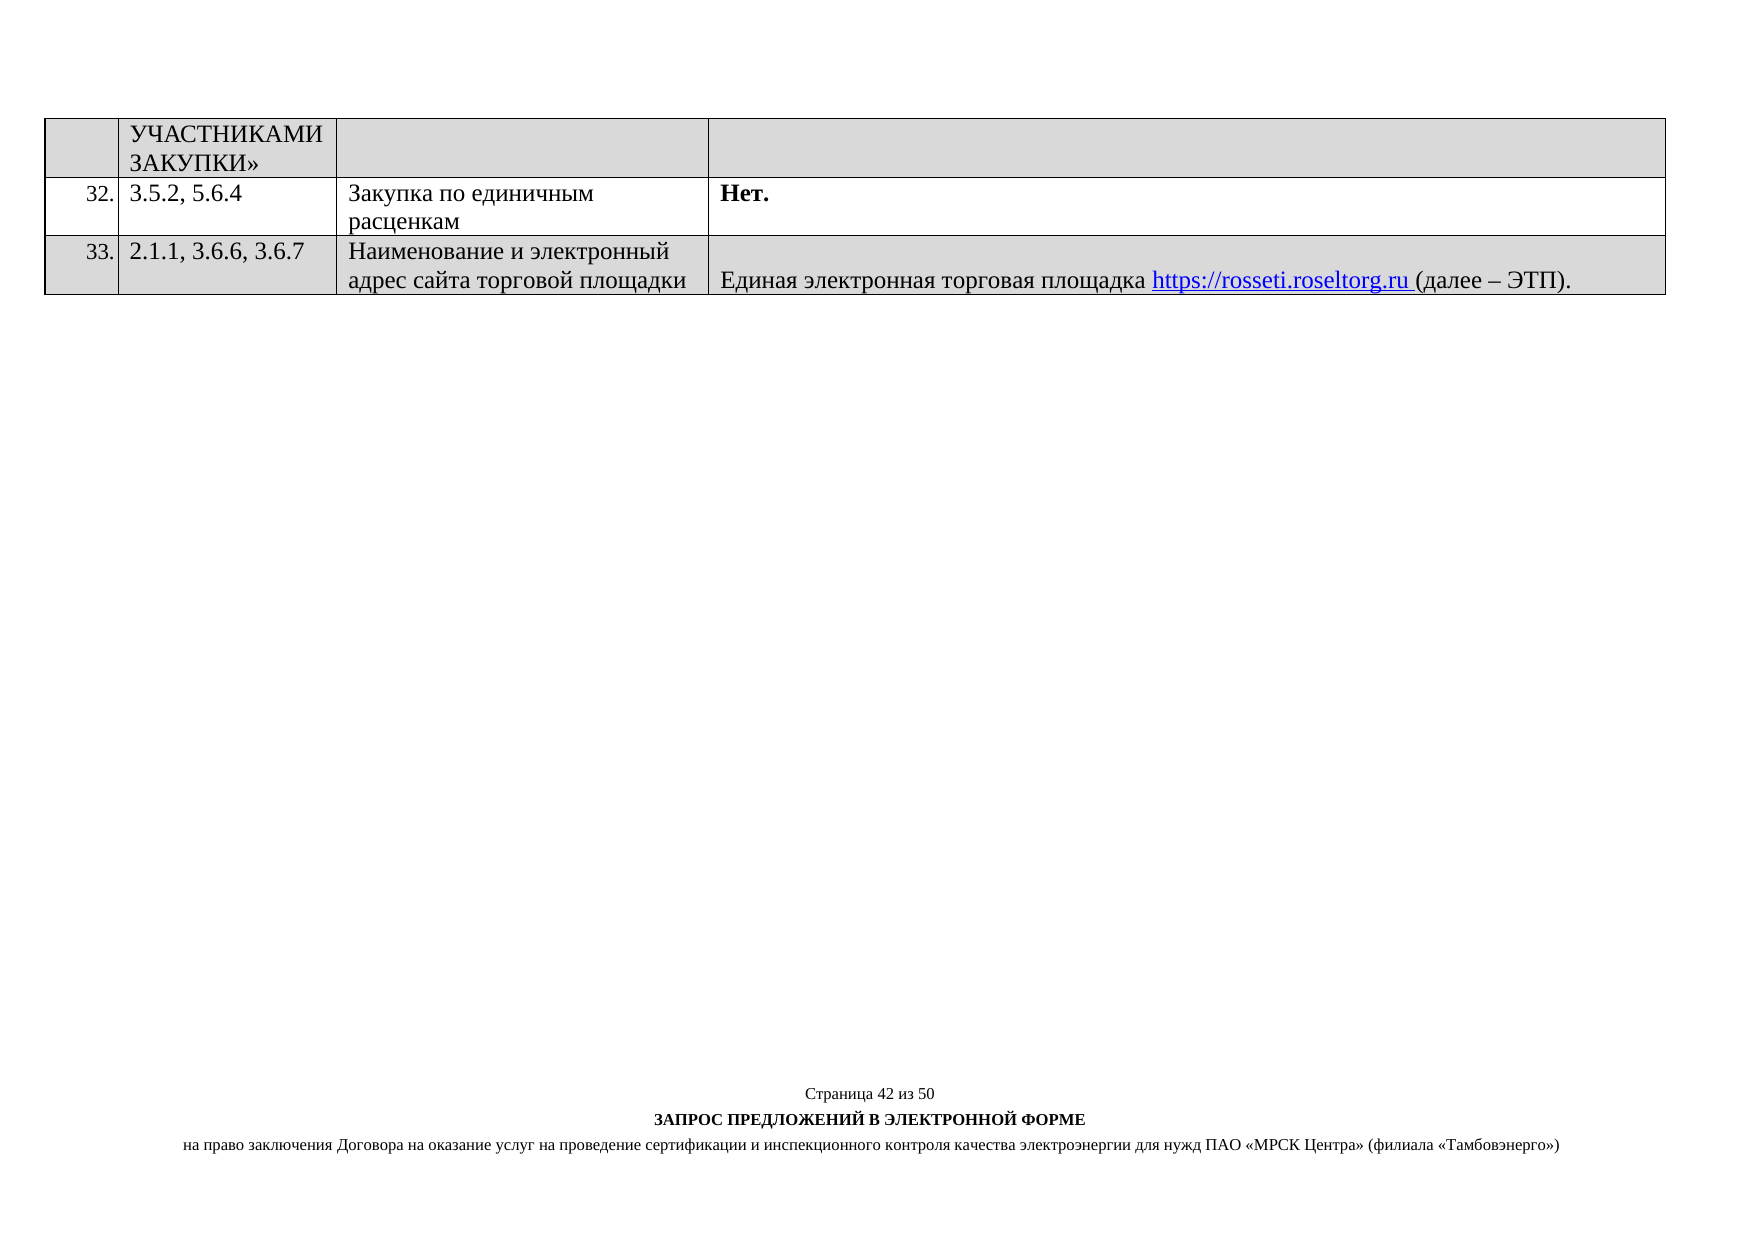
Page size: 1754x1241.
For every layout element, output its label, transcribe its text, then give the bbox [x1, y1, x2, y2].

table_cell [46, 178, 118, 235]
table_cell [119, 119, 336, 177]
table_cell 2.1.1, 3.6.6, 3.6.7 [119, 236, 336, 294]
table_cell Закупка по единичным расценкам [337, 178, 708, 235]
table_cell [709, 119, 1665, 177]
table_cell [46, 236, 118, 294]
table_cell 3.5.2, 5.6.4 [119, 178, 336, 235]
table_cell Наименование и электронный адрес сайта торговой площадки [337, 236, 708, 294]
table_cell [46, 119, 118, 177]
table_cell Нет. [709, 178, 1665, 235]
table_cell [337, 119, 708, 177]
table_cell Единая электронная торговая площадка https://rosseti.roseltorg.ru (далее – ЭТП). [709, 236, 1665, 294]
